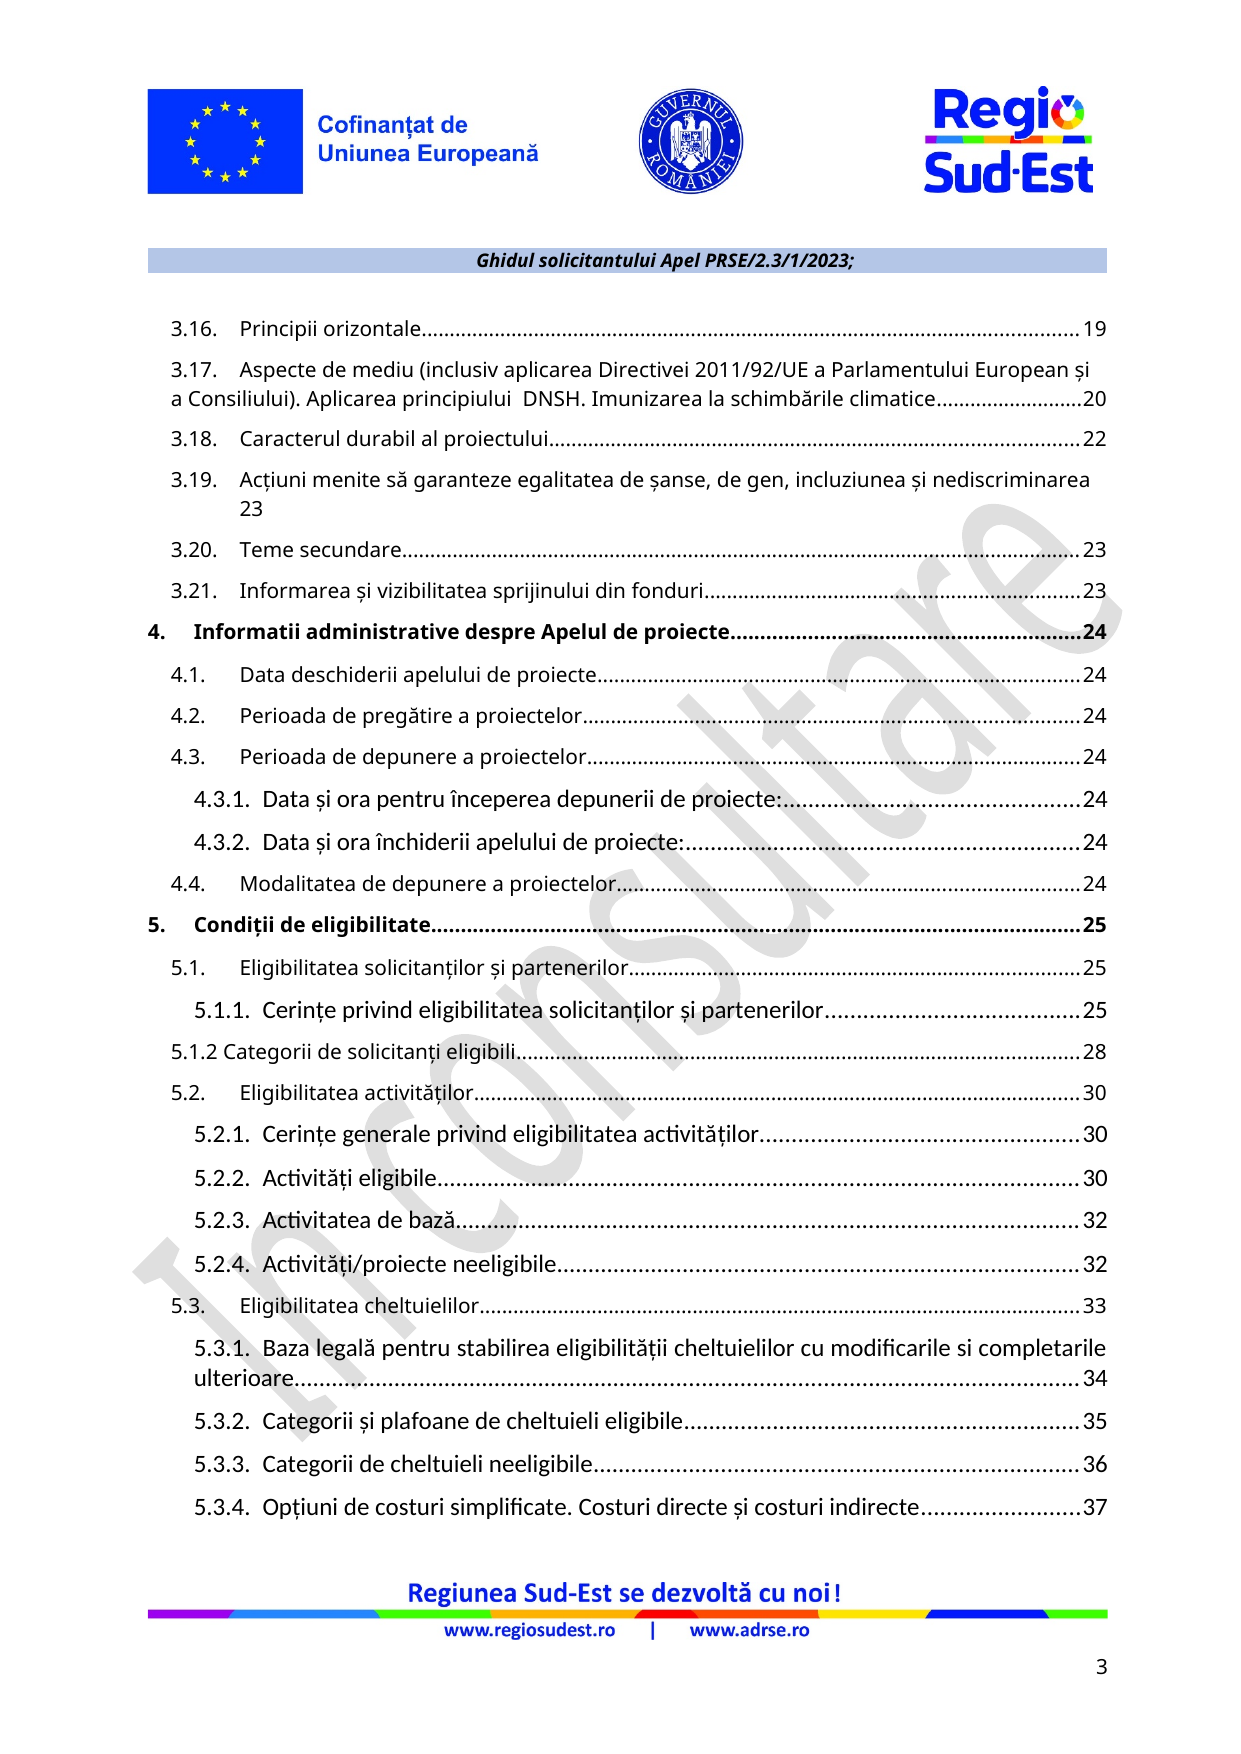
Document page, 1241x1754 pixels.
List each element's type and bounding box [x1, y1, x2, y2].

picture [147, 1582, 1108, 1640]
picture [147, 86, 1093, 195]
